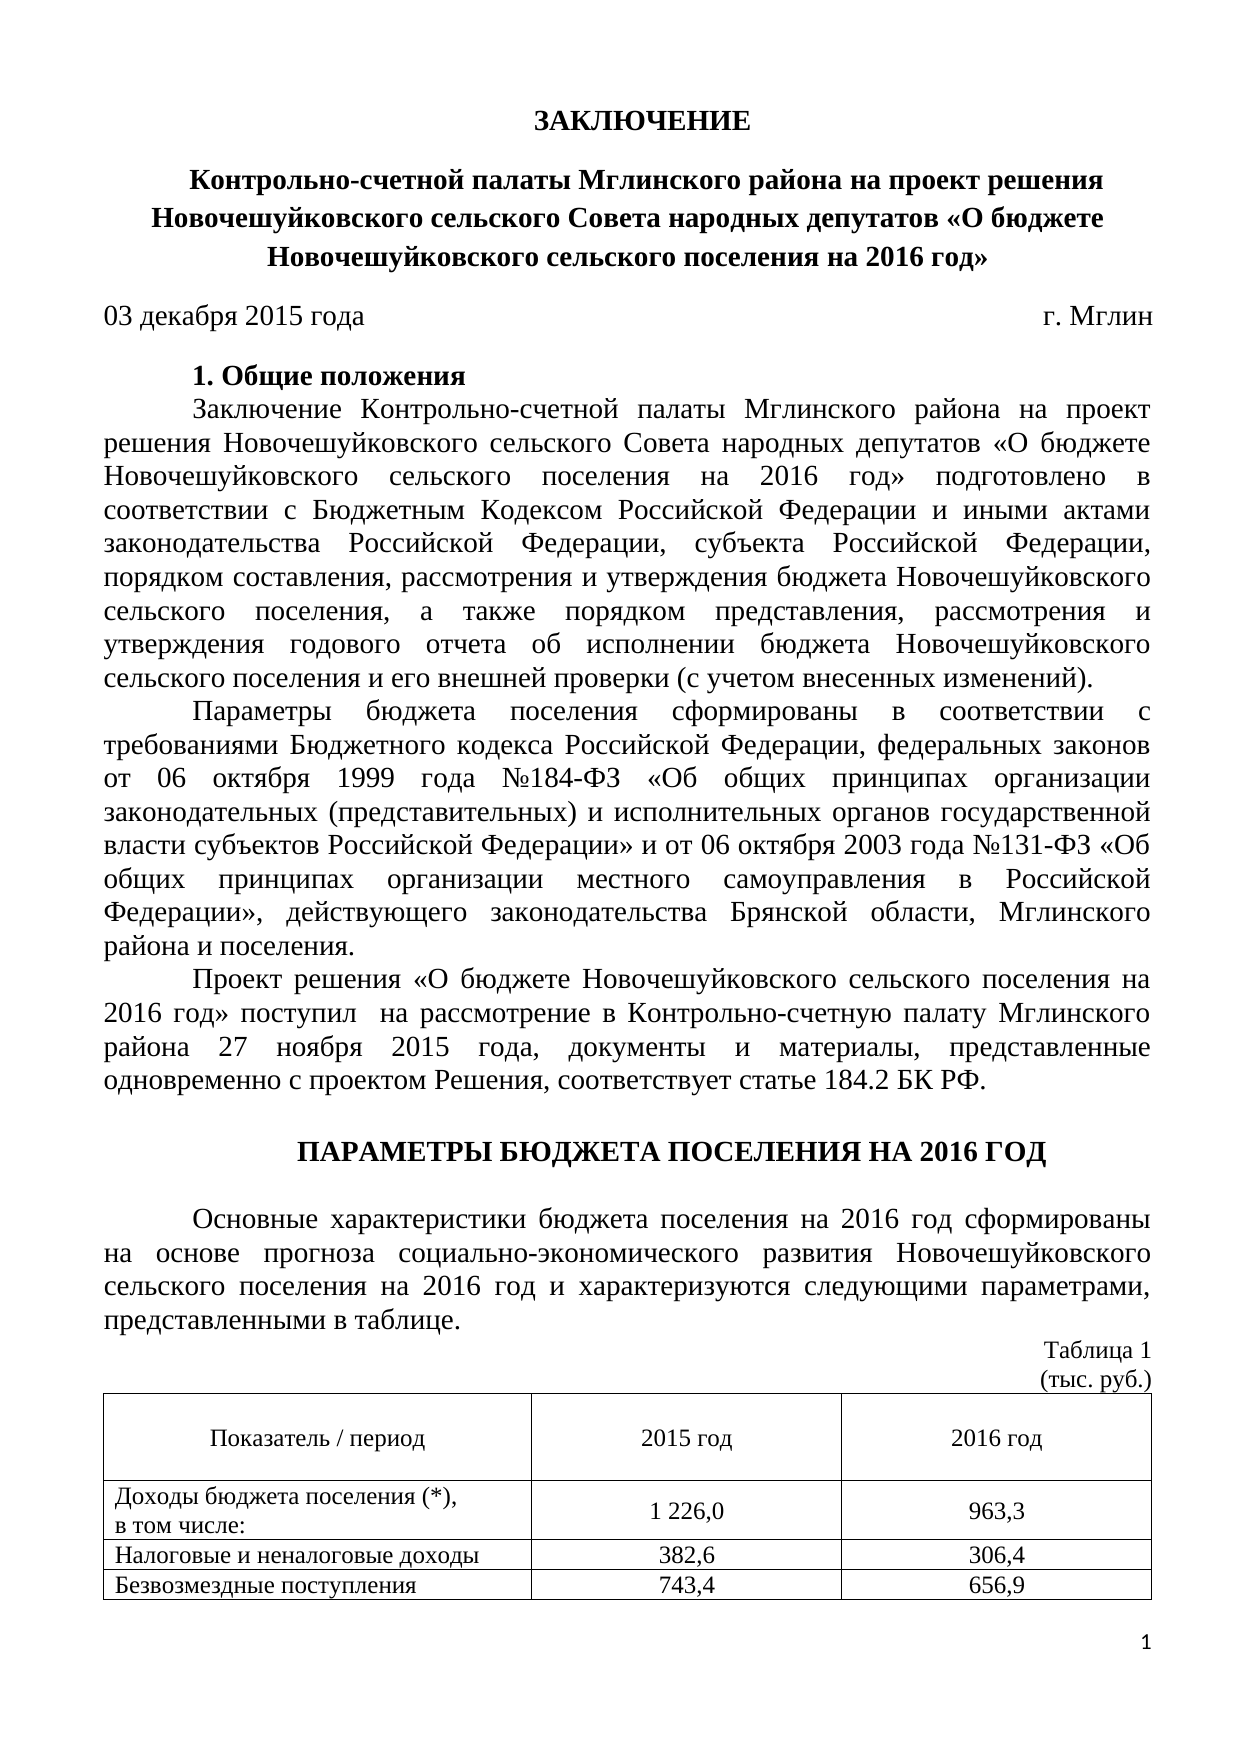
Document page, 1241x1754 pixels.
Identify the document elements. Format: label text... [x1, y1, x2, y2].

table_cell 382,6 [532, 1540, 841, 1569]
table_cell Налоговые и неналоговые доходы [104, 1540, 531, 1569]
table_cell Безвозмездные поступления [104, 1570, 531, 1598]
table_cell 743,4 [532, 1570, 841, 1598]
table_cell 306,4 [842, 1540, 1151, 1569]
table_header 2015 год [532, 1394, 841, 1480]
text ПАРАМЕТРЫ БЮДЖЕТА ПОСЕЛЕНИЯ НА 2016 ГОД [103, 1134, 1152, 1168]
table_cell 1 226,0 [532, 1481, 841, 1539]
text 03 декабря 2015 года г. Мглин [103, 298, 1181, 332]
text Таблица 1 [103, 1336, 1152, 1364]
text Параметры бюджета поселения сформированы в соответствии с требованиями Бюджетного кодекса Российской Федерации, федеральных законов от 06 октября 1999 года №184-ФЗ «Об общих принципах организации законодательных (представительных) и исполнительных органов государственной власти субъектов Российской Федерации» и от 06 октября 2003 года №131-ФЗ «Об общих принципах организации местного самоуправления в Российской Федерации», действующего законодательства Брянской области, Мглинского района и поселения. [103, 693, 1152, 962]
text 1. Общие положения [103, 358, 1152, 391]
table_header 2016 год [842, 1394, 1151, 1480]
text Заключение Контрольно-счетной палаты Мглинского района на проект решения Новочешуйковского сельского Совета народных депутатов «О бюджете Новочешуйковского сельского поселения на 2016 год» подготовлено в соответствии с Бюджетным Кодексом Российской Федерации и иными актами законодательства Российской Федерации, субъекта Российской Федерации, порядком составления, рассмотрения и утверждения бюджета Новочешуйковского сельского поселения, а также порядком представления, рассмотрения и утверждения годового отчета об исполнении бюджета Новочешуйковского сельского поселения и его внешней проверки (с учетом внесенных изменений). [103, 391, 1152, 693]
text Контрольно-счетной палаты Мглинского района на проект решения Новочешуйковского сельского Совета народных депутатов «О бюджете Новочешуйковского сельского поселения на 2016 год» [103, 162, 1152, 273]
table_cell Доходы бюджета поселения (*), в том числе: [104, 1481, 531, 1539]
table_header Показатель / период [104, 1394, 531, 1480]
text Основные характеристики бюджета поселения на 2016 год сформированы на основе прогноза социально-экономического развития Новочешуйковского сельского поселения на 2016 год и характеризуются следующими параметрами, представленными в таблице. [103, 1201, 1152, 1336]
table_cell 656,9 [842, 1570, 1151, 1598]
table_cell 963,3 [842, 1481, 1151, 1539]
text ЗАКЛЮЧЕНИЕ [103, 103, 1181, 136]
text Проект решения «О бюджете Новочешуйковского сельского поселения на 2016 год» поступил на рассмотрение в Контрольно-счетную палату Мглинского района 27 ноября 2015 года, документы и материалы, представленные одновременно с проектом Решения, соответствует статье 184.2 БК РФ. [103, 962, 1152, 1096]
text (тыс. руб.) [103, 1364, 1152, 1393]
